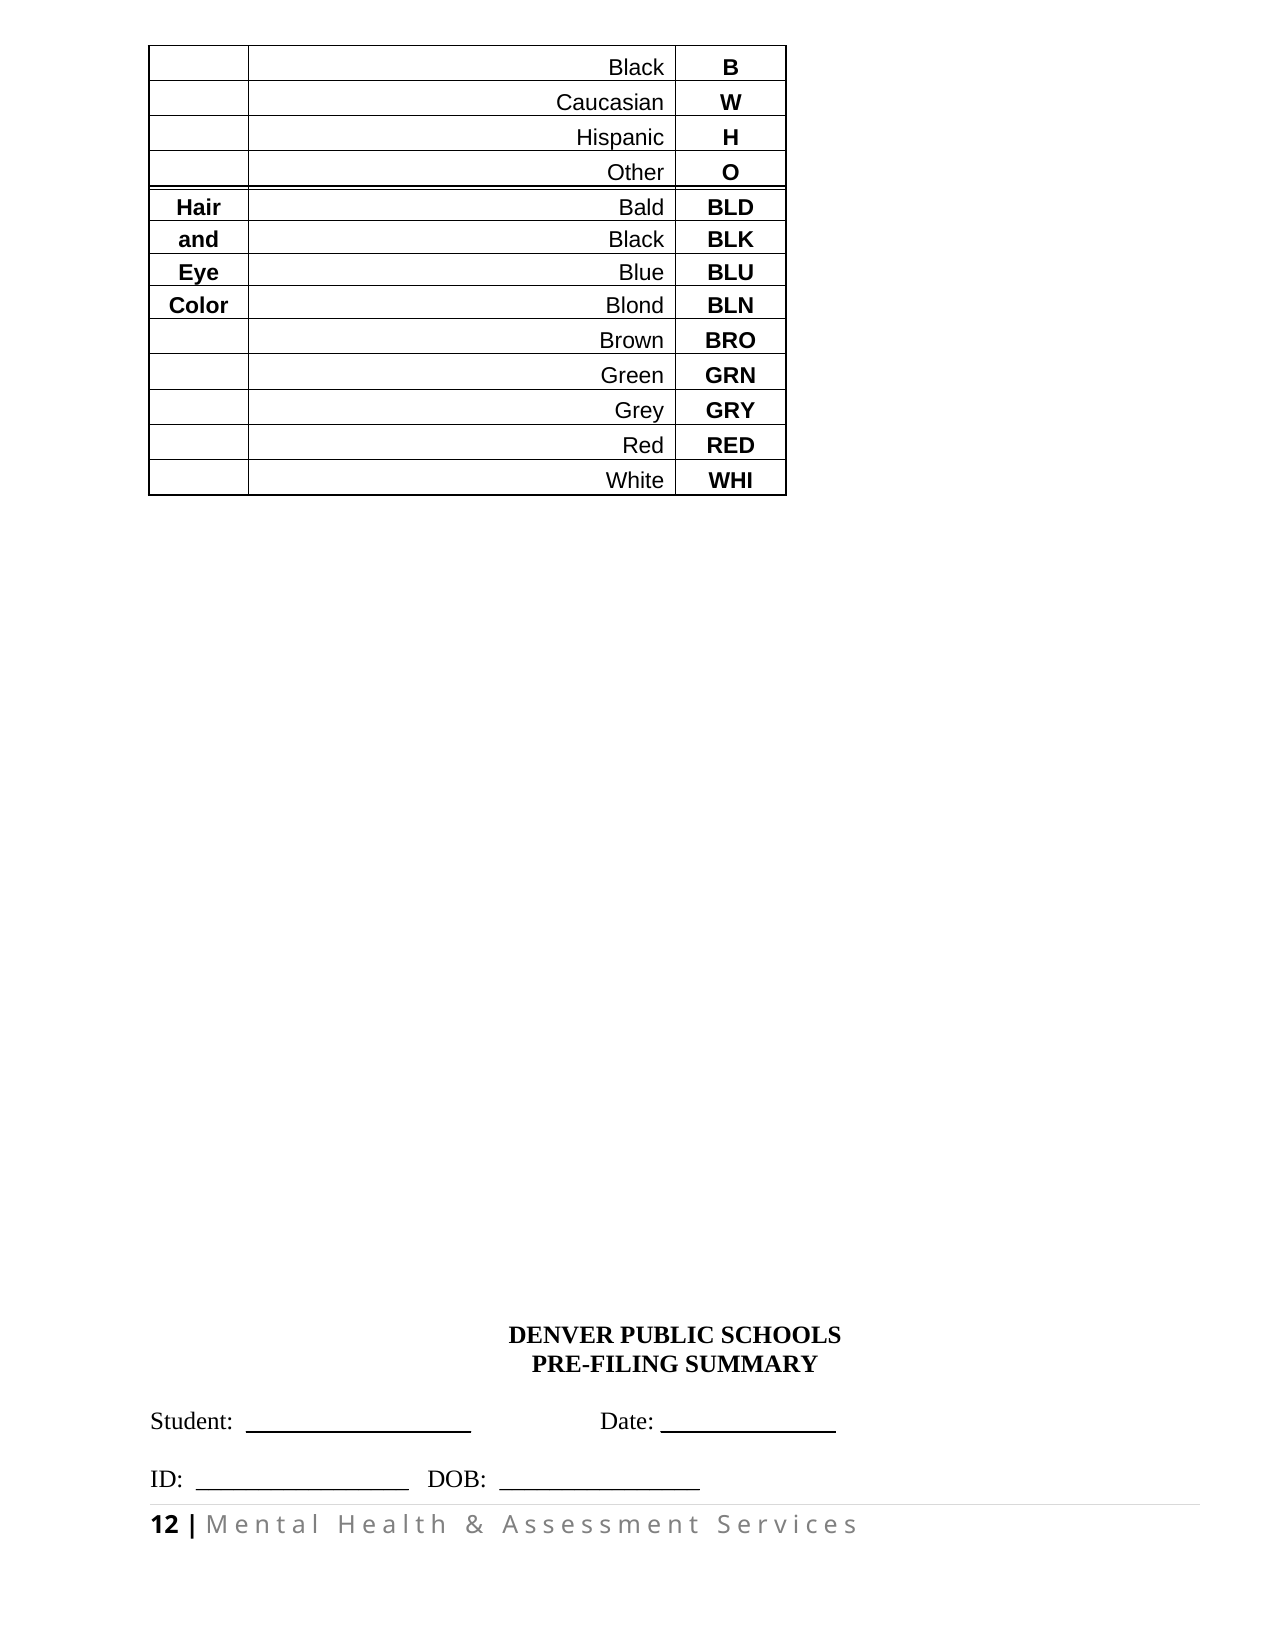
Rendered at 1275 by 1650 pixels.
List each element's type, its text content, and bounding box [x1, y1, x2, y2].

table_cell [150, 319, 248, 353]
text DENVER PUBLIC SCHOOLS [150, 1320, 1200, 1349]
table_cell WHI [676, 460, 785, 494]
table_cell Other [249, 151, 675, 185]
table_cell Bald [249, 190, 675, 220]
table_cell RED [676, 425, 785, 459]
table_cell BLK [676, 221, 785, 253]
text ID: _________________ DOB: ________________ [150, 1464, 1125, 1492]
table_cell Black [249, 221, 675, 253]
table_cell W [676, 81, 785, 115]
table_cell Color [150, 286, 248, 318]
table_cell [150, 460, 248, 494]
table_cell Blond [249, 286, 675, 318]
table_cell Grey [249, 390, 675, 423]
table_cell GRN [676, 354, 785, 388]
table_cell O [676, 151, 785, 185]
table_cell [150, 116, 248, 150]
table_cell [150, 354, 248, 388]
table_cell and [150, 221, 248, 253]
table_cell Caucasian [249, 81, 675, 115]
table_cell BLN [676, 286, 785, 318]
table_cell Hair [150, 190, 248, 220]
table_cell White [249, 460, 675, 494]
text PRE-FILING SUMMARY [150, 1349, 1200, 1377]
table_cell [150, 151, 248, 185]
table_cell Red [249, 425, 675, 459]
table_cell Eye [150, 254, 248, 285]
table_cell [150, 390, 248, 423]
table_cell [150, 425, 248, 459]
table_cell H [676, 116, 785, 150]
table_cell B [676, 46, 785, 80]
table_cell BLU [676, 254, 785, 285]
text Student: __________________ Date: ______________ [150, 1406, 1125, 1435]
table_cell BRO [676, 319, 785, 353]
table_cell Green [249, 354, 675, 388]
table_cell Black [249, 46, 675, 80]
table_cell [150, 46, 248, 80]
table_cell Blue [249, 254, 675, 285]
table_cell BLD [676, 190, 785, 220]
table_cell GRY [676, 390, 785, 423]
table_cell [150, 81, 248, 115]
table_cell Hispanic [249, 116, 675, 150]
table_cell Brown [249, 319, 675, 353]
